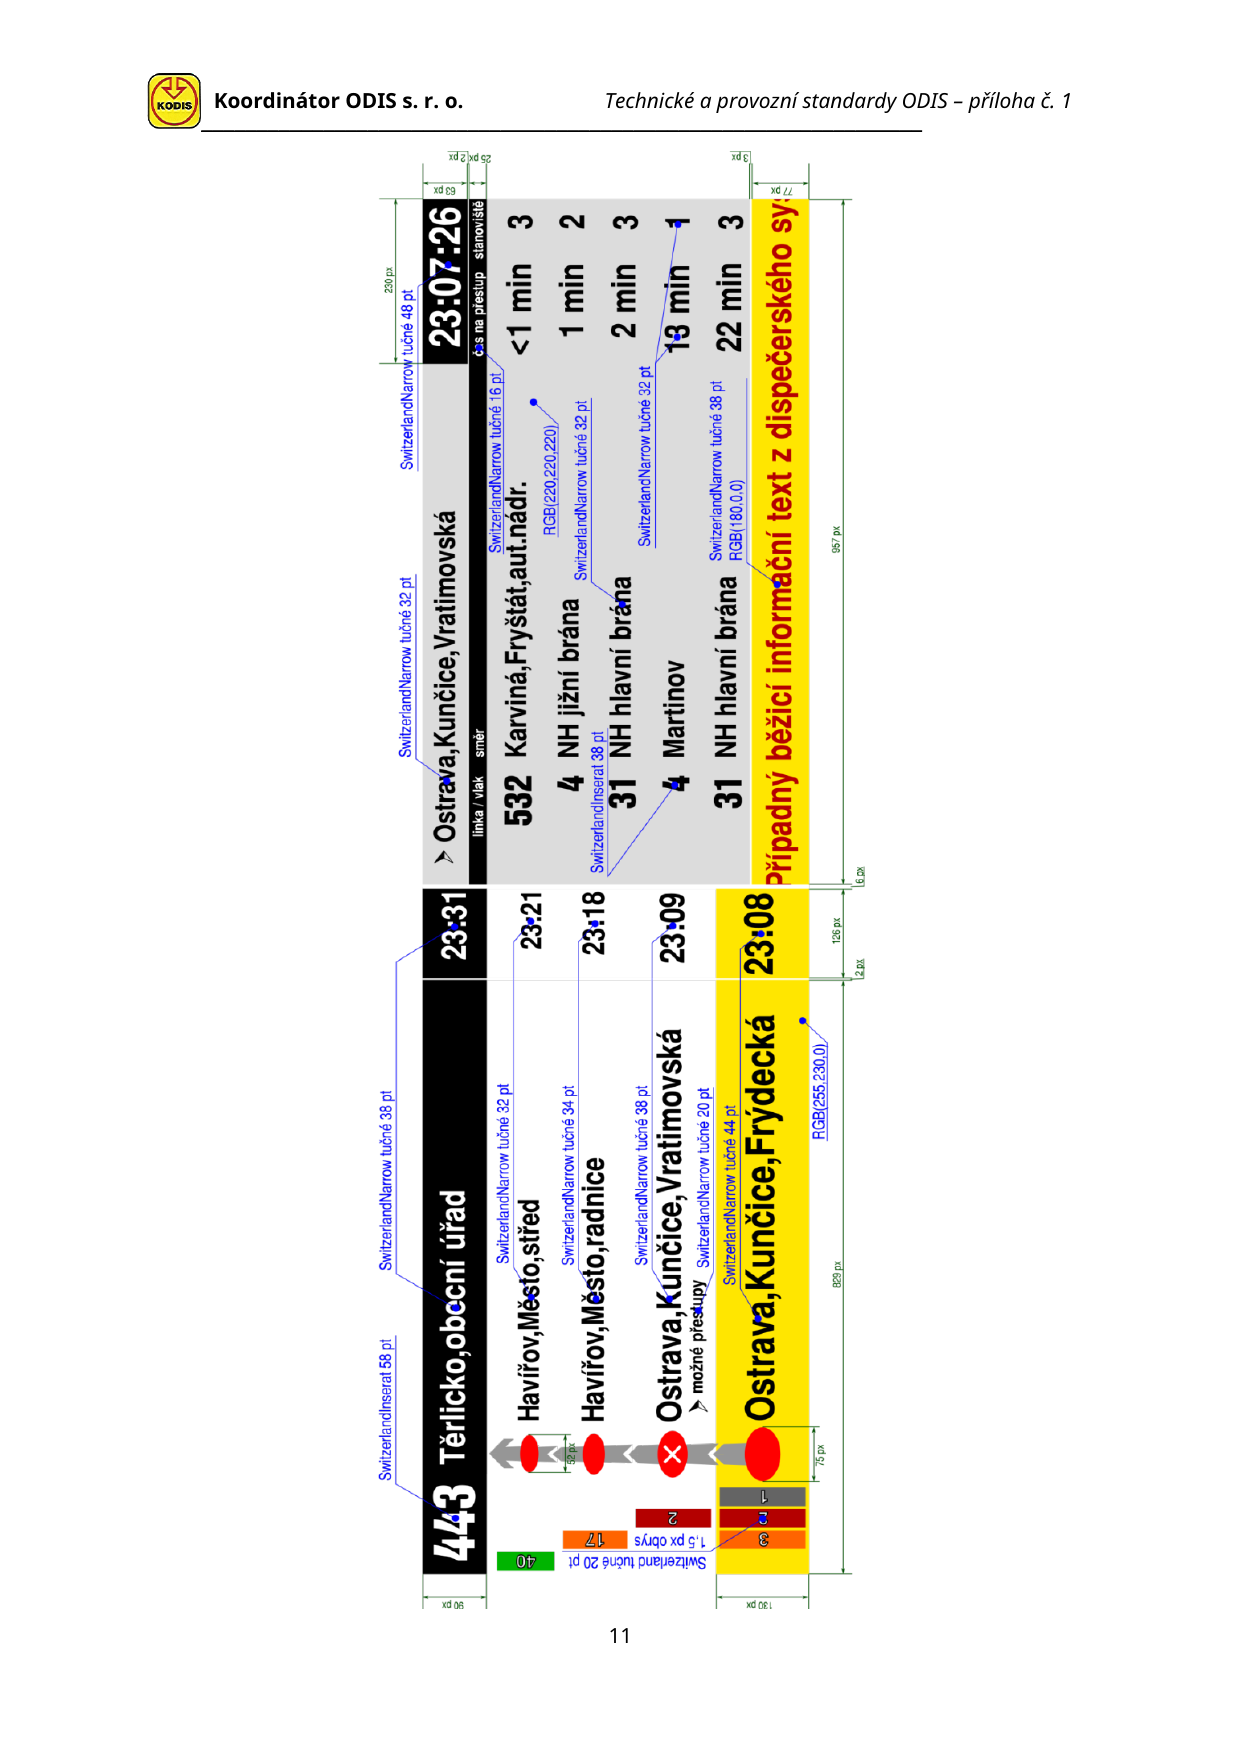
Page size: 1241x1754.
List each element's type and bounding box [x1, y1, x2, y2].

picture [379, 152, 865, 1608]
picture [147, 73, 201, 129]
